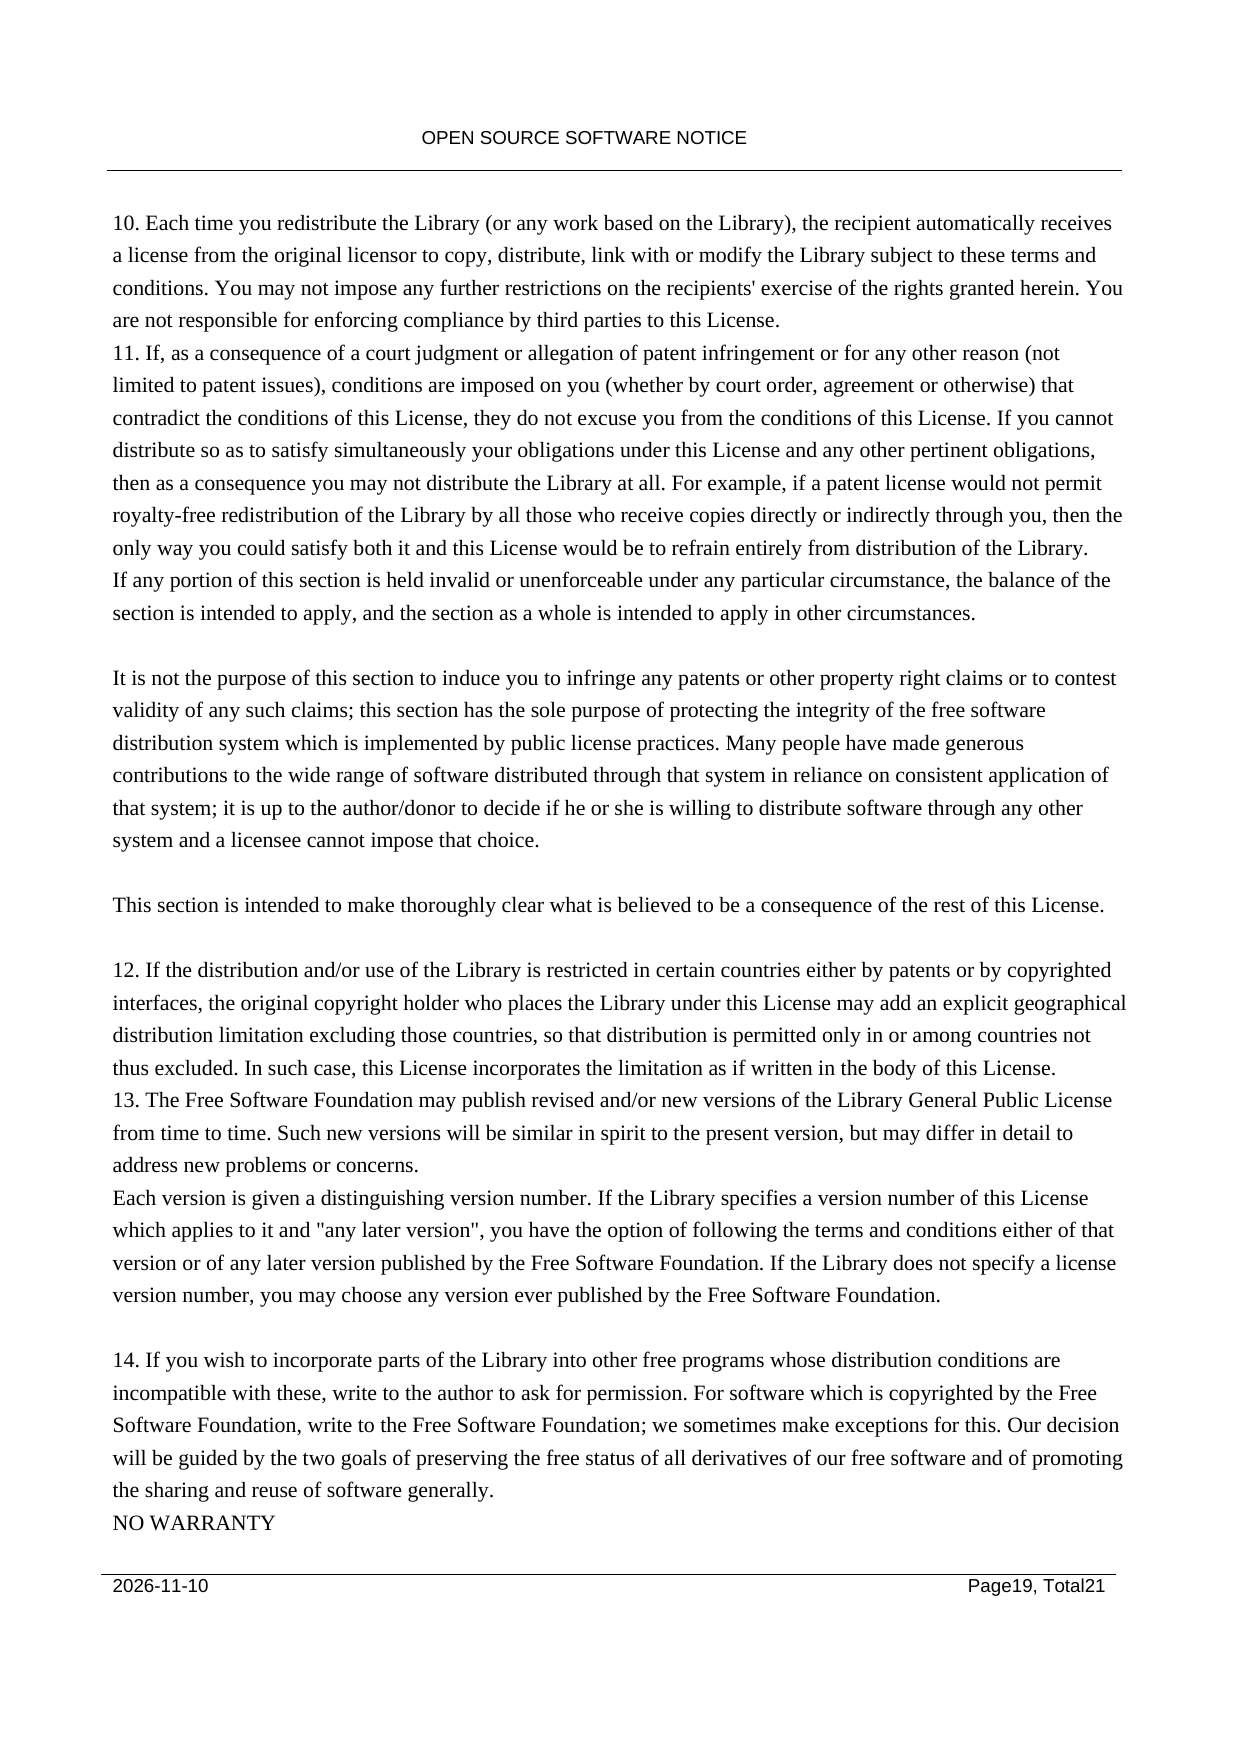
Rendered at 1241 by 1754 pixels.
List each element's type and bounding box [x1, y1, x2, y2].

text [112, 206, 1128, 1539]
